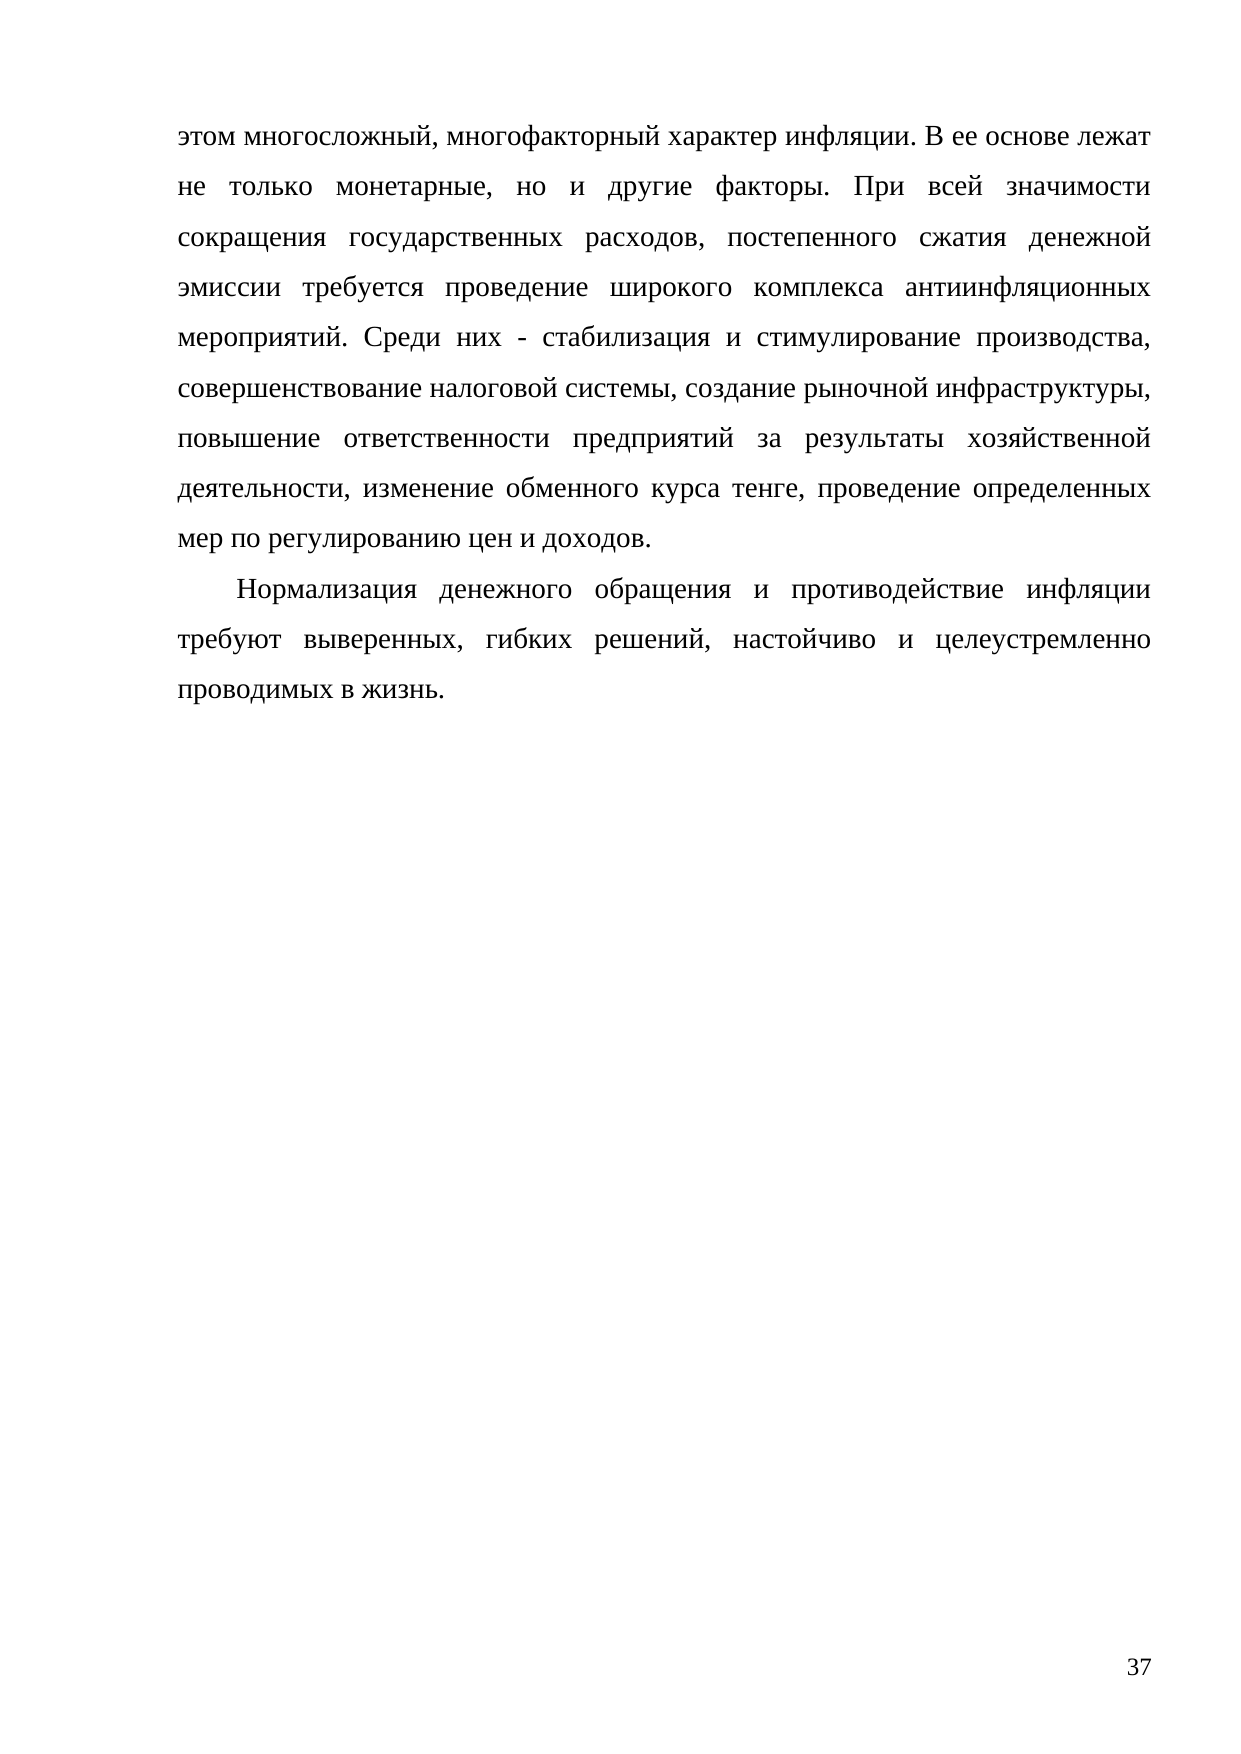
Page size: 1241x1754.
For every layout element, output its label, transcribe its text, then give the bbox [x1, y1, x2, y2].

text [177, 118, 1152, 554]
text Нормализация денежного обращения и противодействие инфляции требуют выверенных, гибких решений, настойчиво и целеустремленно проводимых в жизнь. [177, 571, 1152, 705]
